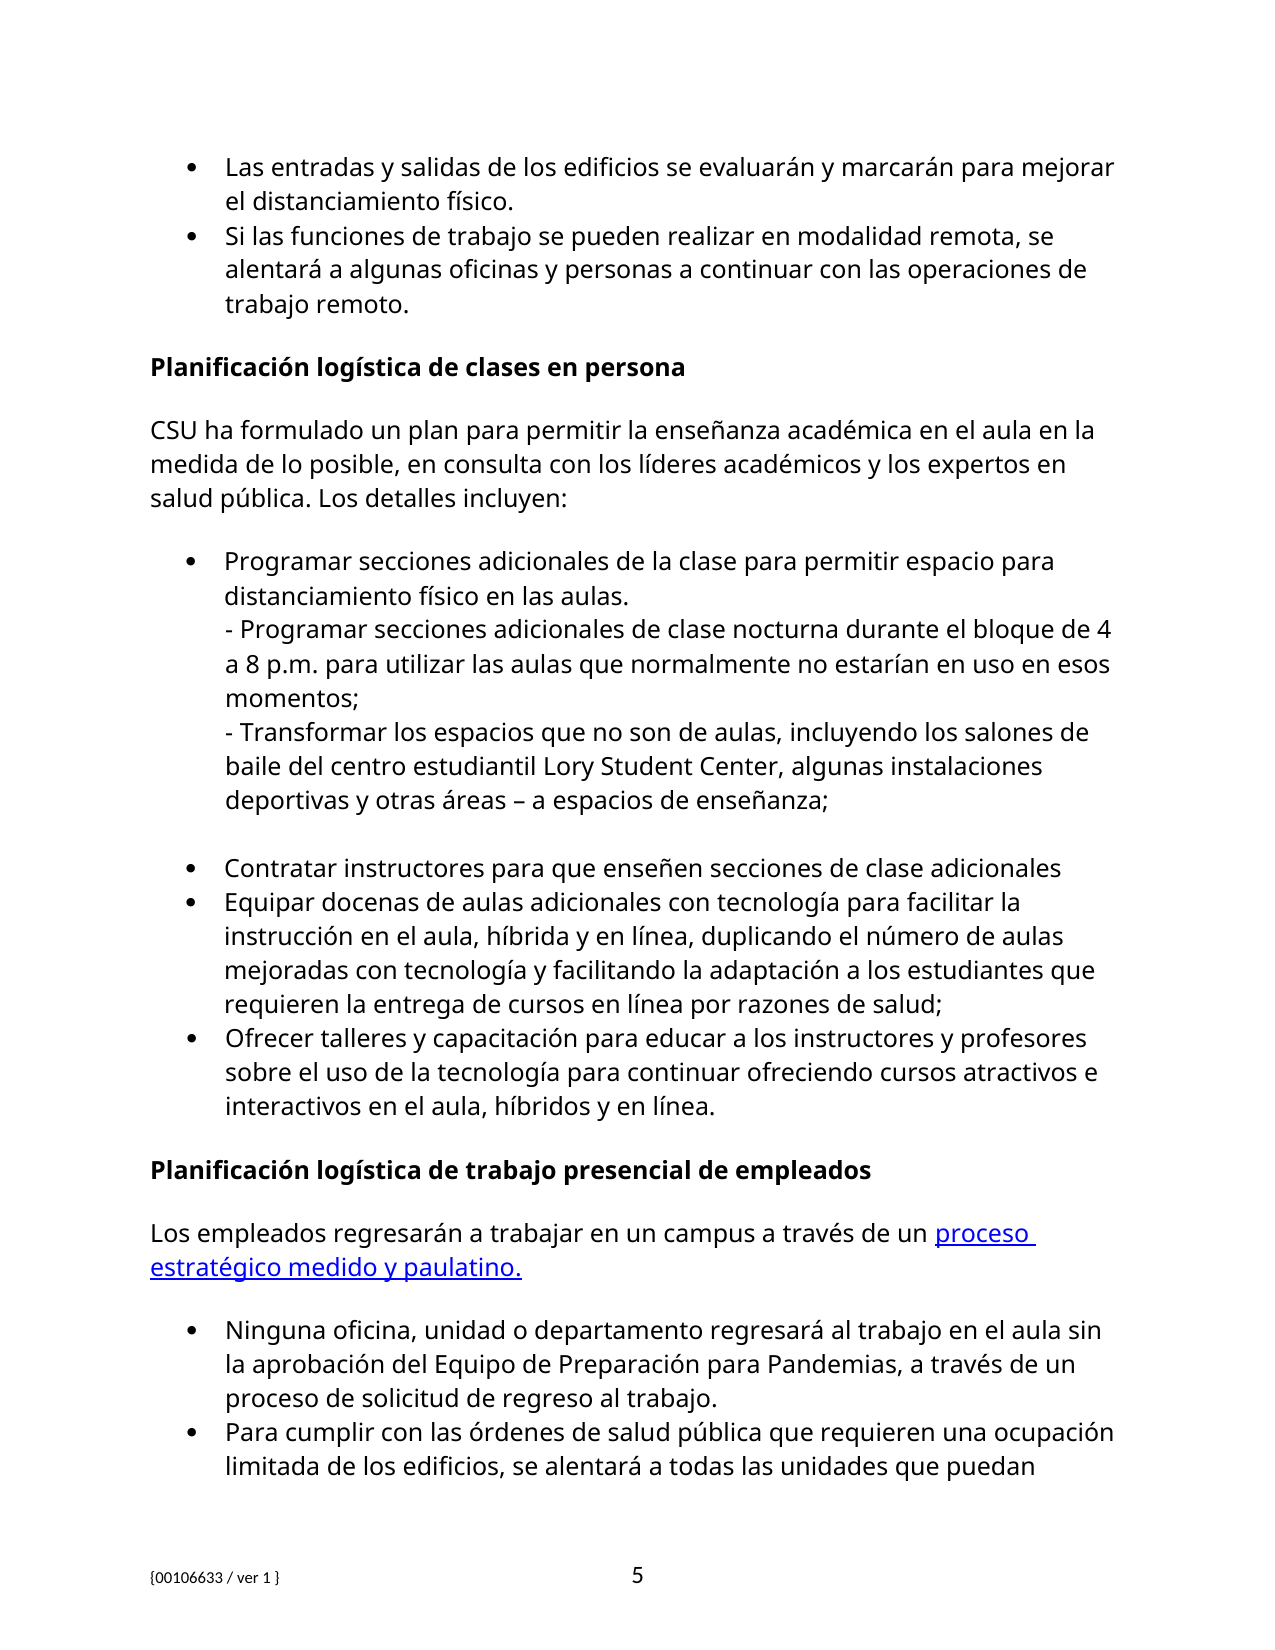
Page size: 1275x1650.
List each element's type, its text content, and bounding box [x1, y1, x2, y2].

list Si las funciones de trabajo se pueden realizar en modalidad remota, se alentará a algunas oficinas y personas a continuar con las operaciones de trabajo remoto. [187, 218, 1125, 320]
list Equipar docenas de aulas adicionales con tecnología para facilitar la instrucción en el aula, híbrida y en línea, duplicando el número de aulas mejoradas con tecnología y facilitando la adaptación a los estudiantes que requieren la entrega de cursos en línea por razones de salud; [186, 885, 1125, 1021]
text Planificación logística de trabajo presencial de empleados [150, 1152, 1125, 1186]
list Programar secciones adicionales de la clase para permitir espacio para distanciamiento físico en las aulas. [186, 544, 1125, 612]
text - Programar secciones adicionales de clase nocturna durante el bloque de 4 a 8 p.m. para utilizar las aulas que normalmente no estarían en uso en esos momentos; [225, 612, 1125, 714]
list Las entradas y salidas de los edificios se evaluarán y marcarán para mejorar el distanciamiento físico. [187, 150, 1125, 218]
list Ninguna oficina, unidad o departamento regresará al trabajo en el aula sin la aprobación del Equipo de Preparación para Pandemias, a través de un proceso de solicitud de regreso al trabajo. [187, 1313, 1125, 1415]
list Ofrecer talleres y capacitación para educar a los instructores y profesores sobre el uso de la tecnología para continuar ofreciendo cursos atractivos e interactivos en el aula, híbridos y en línea. [187, 1021, 1125, 1123]
text - Transformar los espacios que no son de aulas, incluyendo los salones de baile del centro estudiantil Lory Student Center, algunas instalaciones deportivas y otras áreas – a espacios de enseñanza; [225, 714, 1125, 817]
text Planificación logística de clases en persona [150, 349, 1125, 383]
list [187, 1415, 1125, 1483]
list Contratar instructores para que enseñen secciones de clase adicionales [186, 851, 1125, 885]
text Los empleados regresarán a trabajar en un campus a través de un proceso estratégico medido y paulatino. [150, 1216, 1125, 1284]
text CSU ha formulado un plan para permitir la enseñanza académica en el aula en la medida de lo posible, en consulta con los líderes académicos y los expertos en salud pública. Los detalles incluyen: [150, 413, 1125, 515]
